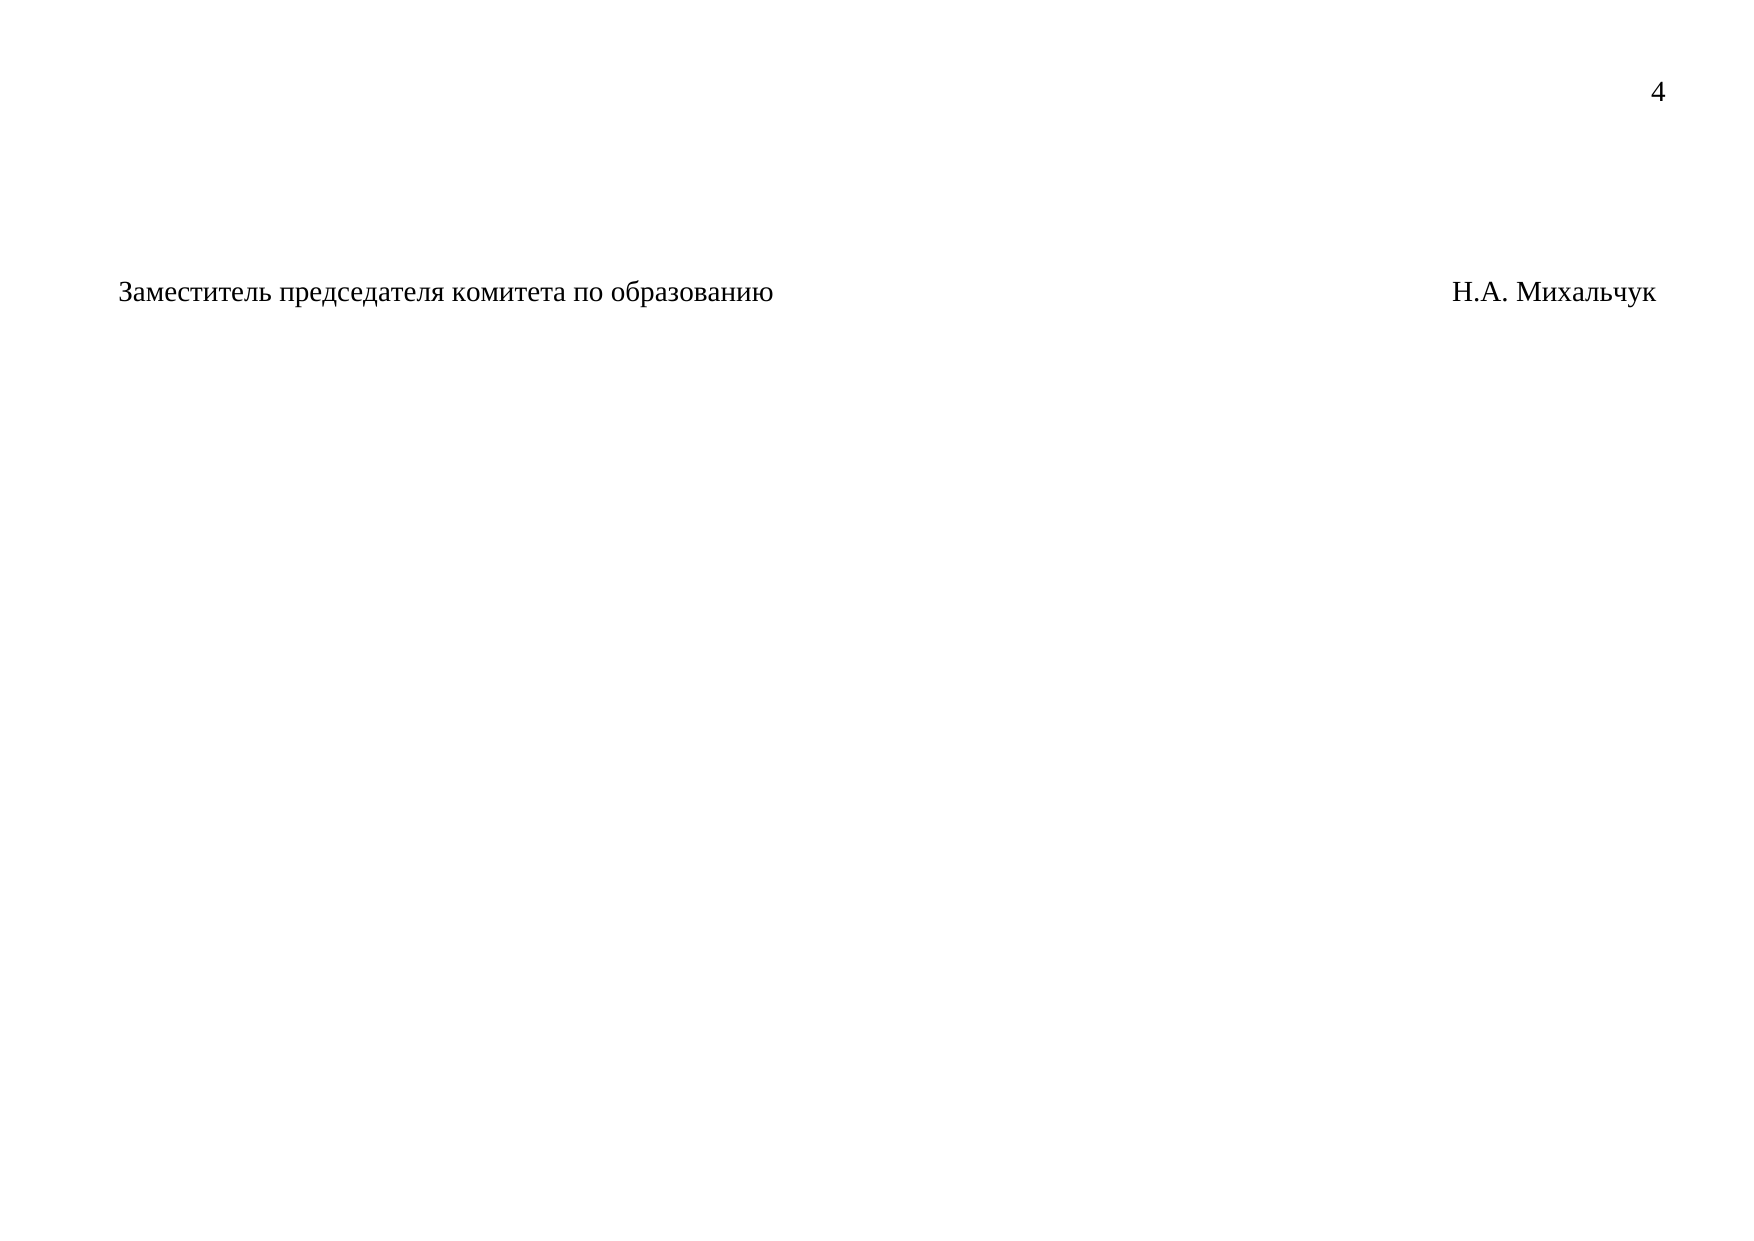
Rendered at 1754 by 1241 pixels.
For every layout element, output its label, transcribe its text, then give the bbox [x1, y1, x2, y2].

text Заместитель председателя комитета по образованию Н.А. Михальчук [118, 274, 1665, 307]
